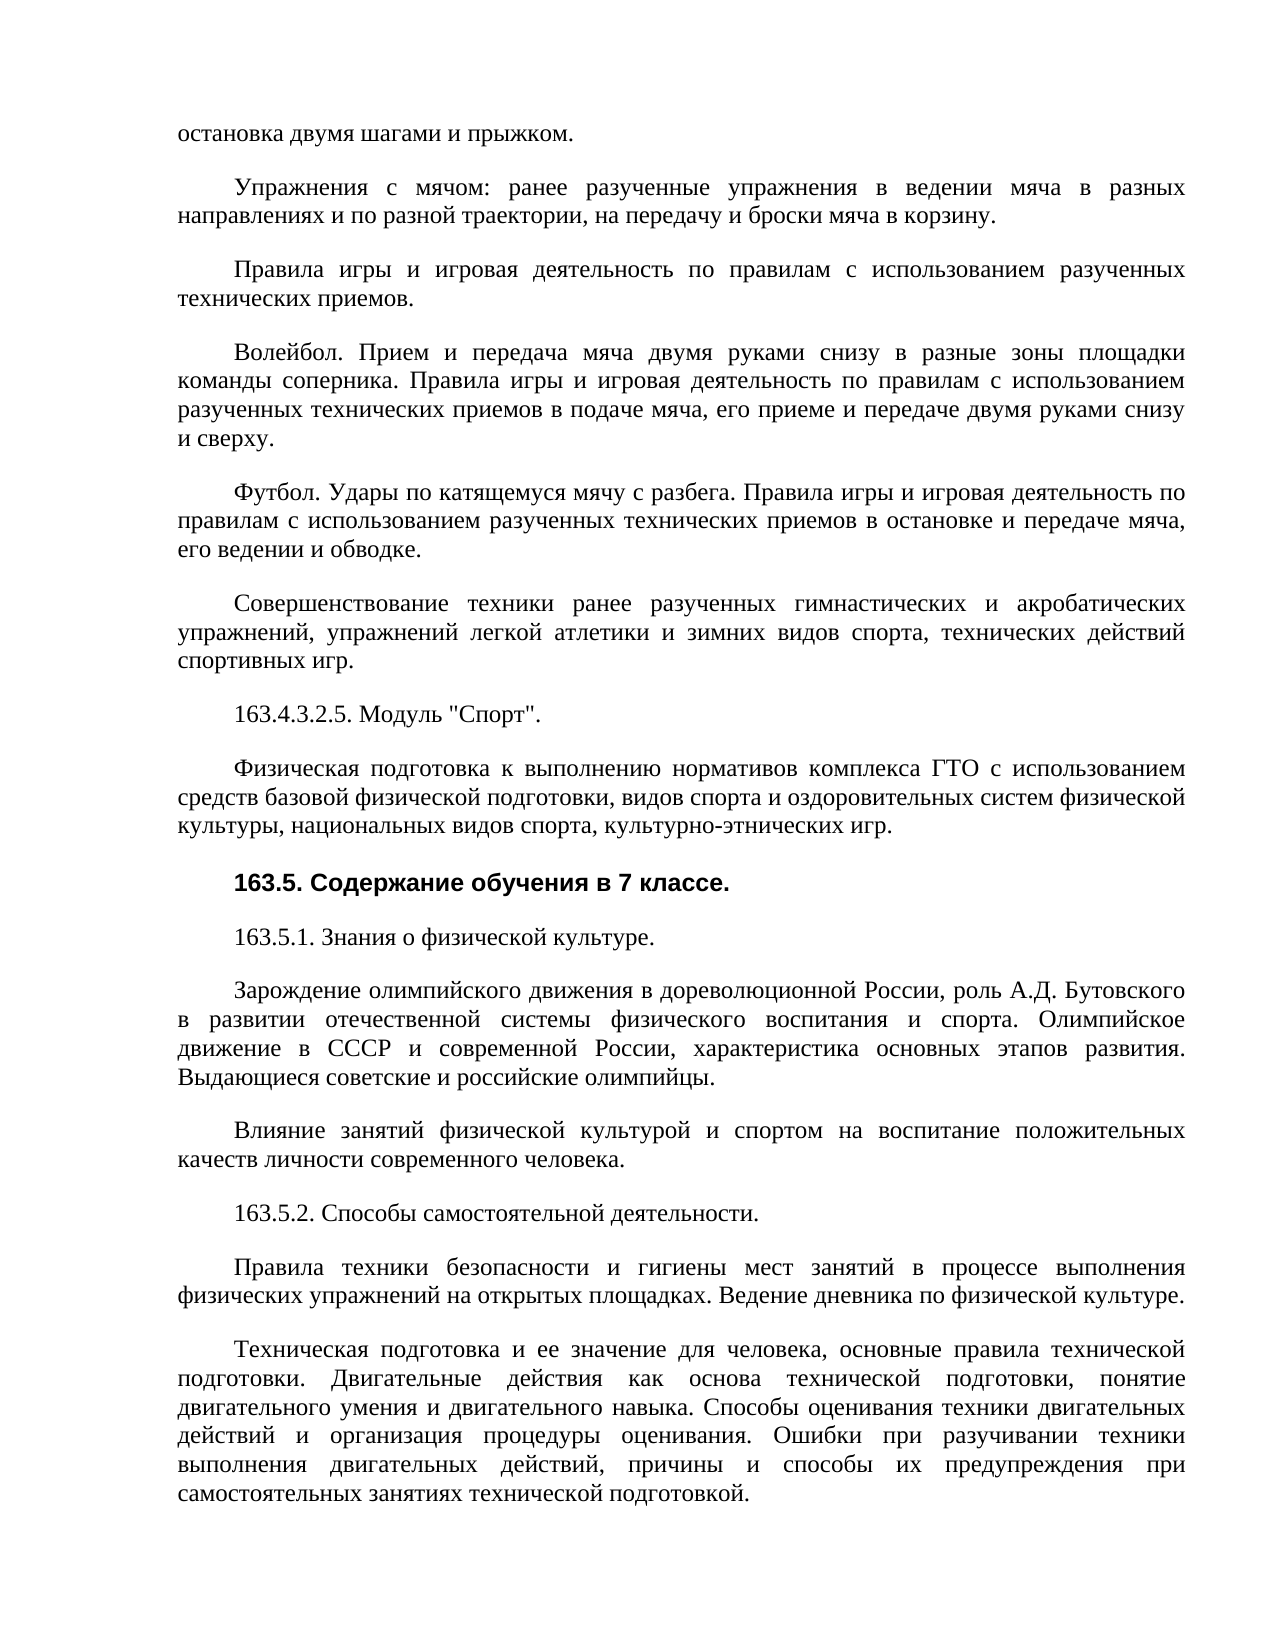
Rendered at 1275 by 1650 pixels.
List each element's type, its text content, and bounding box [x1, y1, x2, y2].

text Правила техники безопасности и гигиены мест занятий в процессе выполнения физических упражнений на открытых площадках. Ведение дневника по физической культуре. [177, 1252, 1186, 1309]
text Совершенствование техники ранее разученных гимнастических и акробатических упражнений, упражнений легкой атлетики и зимних видов спорта, технических действий спортивных игр. [177, 588, 1186, 674]
text 163.5. Содержание обучения в 7 классе. [177, 868, 1186, 897]
text Влияние занятий физической культурой и спортом на воспитание положительных качеств личности современного человека. [177, 1116, 1186, 1173]
text Волейбол. Прием и передача мяча двумя руками снизу в разные зоны площадки команды соперника. Правила игры и игровая деятельность по правилам с использованием разученных технических приемов в подаче мяча, его приеме и передаче двумя руками снизу и сверху. [177, 337, 1186, 452]
text Зарождение олимпийского движения в дореволюционной России, роль А.Д. Бутовского в развитии отечественной системы физического воспитания и спорта. Олимпийское движение в СССР и современной России, характеристика основных этапов развития. Выдающиеся советские и российские олимпийцы. [177, 976, 1186, 1091]
text Правила игры и игровая деятельность по правилам с использованием разученных технических приемов. [177, 254, 1186, 312]
text 163.5.2. Способы самостоятельной деятельности. [177, 1198, 1186, 1227]
text Футбол. Удары по катящемуся мячу с разбега. Правила игры и игровая деятельность по правилам с использованием разученных технических приемов в остановке и передаче мяча, его ведении и обводке. [177, 477, 1186, 563]
text Техническая подготовка и ее значение для человека, основные правила технической подготовки. Двигательные действия как основа технической подготовки, понятие двигательного умения и двигательного навыка. Способы оценивания техники двигательных действий и организация процедуры оценивания. Ошибки при разучивании техники выполнения двигательных действий, причины и способы их предупреждения при самостоятельных занятиях технической подготовкой. [177, 1334, 1186, 1507]
text Упражнения с мячом: ранее разученные упражнения в ведении мяча в разных направлениях и по разной траектории, на передачу и броски мяча в корзину. [177, 172, 1186, 229]
text Физическая подготовка к выполнению нормативов комплекса ГТО с использованием средств базовой физической подготовки, видов спорта и оздоровительных систем физической культуры, национальных видов спорта, культурно-этнических игр. [177, 753, 1186, 839]
text 163.5.1. Знания о физической культуре. [177, 922, 1186, 951]
text 163.4.3.2.5. Модуль "Спорт". [177, 699, 1186, 728]
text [177, 118, 1186, 147]
